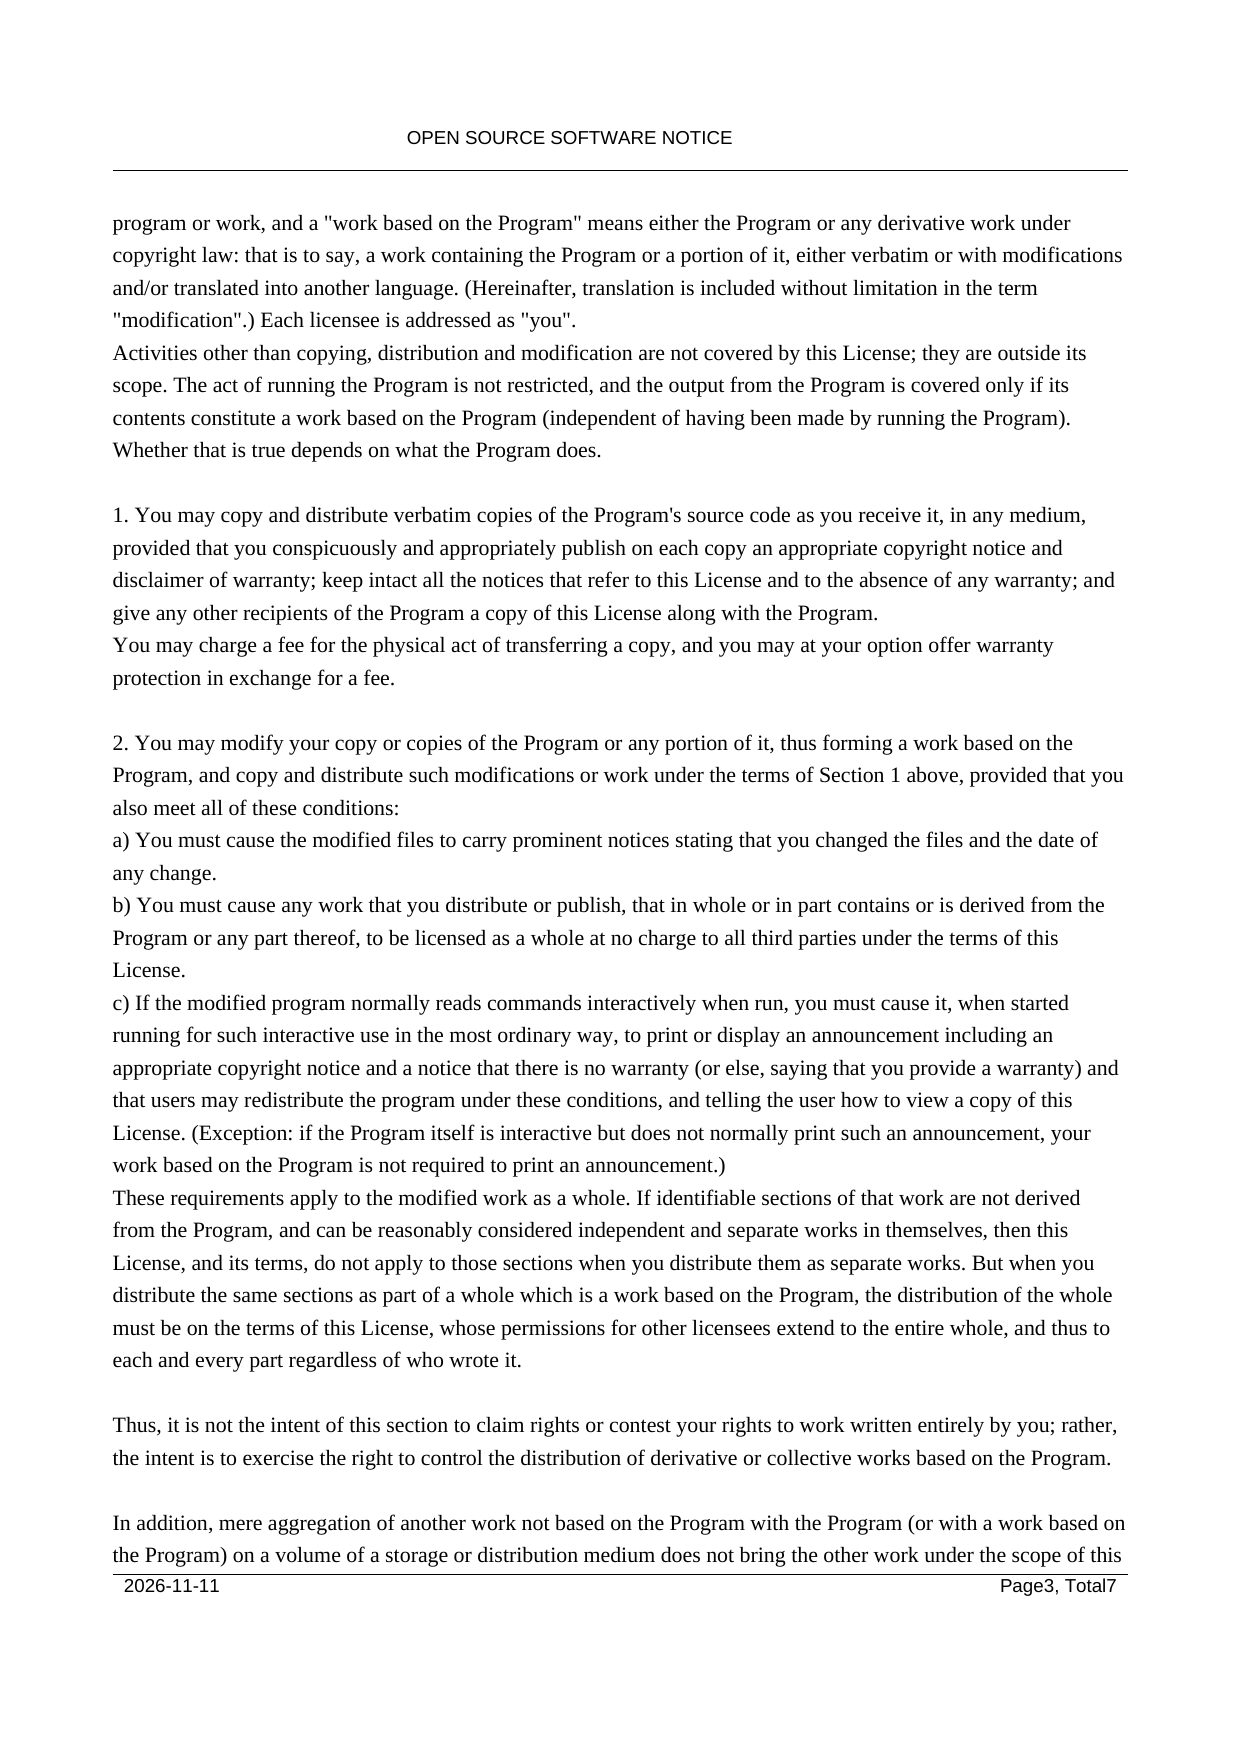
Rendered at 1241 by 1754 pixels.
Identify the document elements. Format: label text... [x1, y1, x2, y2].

text These requirements apply to the modified work as a whole. If identifiable sections of that work are not derived from the Program, and can be reasonably considered independent and separate works in themselves, then this License, and its terms, do not apply to those sections when you distribute them as separate works. But when you distribute the same sections as part of a whole which is a work based on the Program, the distribution of the whole must be on the terms of this License, whose permissions for other licensees extend to the entire whole, and thus to each and every part regardless of who wrote it. [112, 1181, 1128, 1376]
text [112, 1506, 1128, 1571]
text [112, 206, 1128, 336]
text b) You must cause any work that you distribute or publish, that in whole or in part contains or is derived from the Program or any part thereof, to be licensed as a whole at no charge to all third parties under the terms of this License. [112, 889, 1128, 986]
text 2. You may modify your copy or copies of the Program or any portion of it, thus forming a work based on the Program, and copy and distribute such modifications or work under the terms of Section 1 above, provided that you also meet all of these conditions: [112, 726, 1128, 824]
text Thus, it is not the intent of this section to claim rights or contest your rights to work written entirely by you; rather, the intent is to exercise the right to control the distribution of derivative or collective works based on the Program. [112, 1409, 1128, 1474]
text a) You must cause the modified files to carry prominent notices stating that you changed the files and the date of any change. [112, 824, 1128, 889]
text 1. You may copy and distribute verbatim copies of the Program's source code as you receive it, in any medium, provided that you conspicuously and appropriately publish on each copy an appropriate copyright notice and disclaimer of warranty; keep intact all the notices that refer to this License and to the absence of any warranty; and give any other recipients of the Program a copy of this License along with the Program. [112, 499, 1128, 629]
text c) If the modified program normally reads commands interactively when run, you must cause it, when started running for such interactive use in the most ordinary way, to print or display an announcement including an appropriate copyright notice and a notice that there is no warranty (or else, saying that you provide a warranty) and that users may redistribute the program under these conditions, and telling the user how to view a copy of this License. (Exception: if the Program itself is interactive but does not normally print such an announcement, your work based on the Program is not required to print an announcement.) [112, 986, 1128, 1181]
text You may charge a fee for the physical act of transferring a copy, and you may at your option offer warranty protection in exchange for a fee. [112, 629, 1128, 694]
text Activities other than copying, distribution and modification are not covered by this License; they are outside its scope. The act of running the Program is not restricted, and the output from the Program is covered only if its contents constitute a work based on the Program (independent of having been made by running the Program). Whether that is true depends on what the Program does. [112, 336, 1128, 466]
